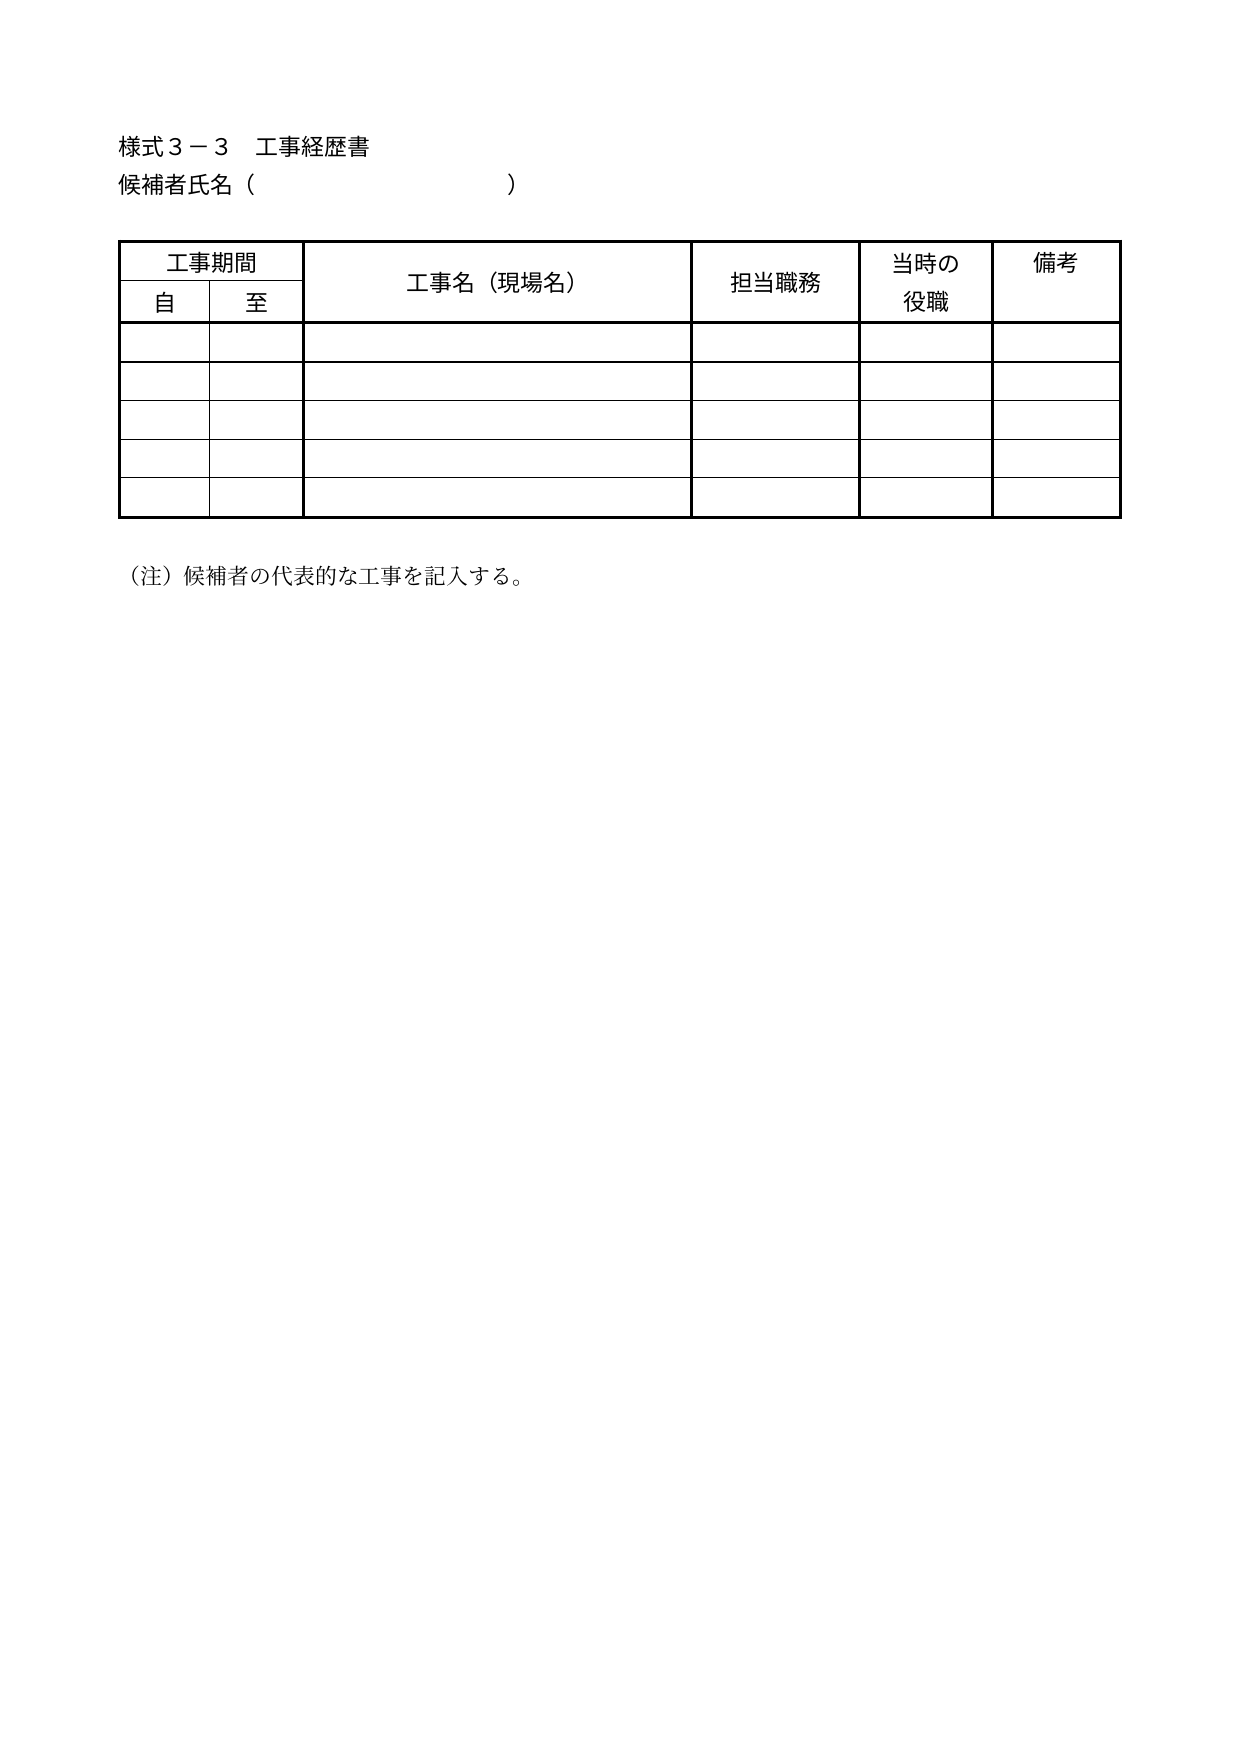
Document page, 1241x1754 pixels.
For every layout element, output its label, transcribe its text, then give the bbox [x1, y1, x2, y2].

table_cell [121, 363, 209, 400]
table_cell [994, 324, 1119, 361]
table_cell [861, 401, 991, 438]
table_cell [210, 363, 302, 400]
text 候補者氏名（ ） [118, 164, 1122, 202]
table_cell [121, 401, 209, 438]
text （注）候補者の代表的な工事を記入する。 [118, 556, 1122, 594]
table_cell [994, 440, 1119, 477]
table_cell [121, 478, 209, 516]
table_cell [994, 363, 1119, 400]
table_cell [861, 478, 991, 516]
table_cell [305, 324, 690, 361]
table_cell [305, 363, 690, 400]
table_header 担当職務 [693, 243, 858, 321]
table_cell [121, 440, 209, 477]
table_cell [210, 401, 302, 438]
table_cell [693, 324, 858, 361]
table_cell 至 [210, 281, 302, 321]
table_cell [693, 401, 858, 438]
text 様式３－３ 工事経歴書 [118, 127, 1122, 164]
table_cell [861, 363, 991, 400]
table_header 工事名（現場名） [305, 243, 690, 321]
table_header 工事期間 [121, 243, 302, 280]
table_cell [305, 478, 690, 516]
table_cell 自 [121, 281, 209, 321]
table_cell [121, 324, 209, 361]
table_cell [994, 401, 1119, 438]
table_header 当時の 役職 [861, 243, 991, 321]
table_cell [693, 363, 858, 400]
table_cell [861, 324, 991, 361]
table_header 備考 [994, 243, 1119, 321]
table_cell [305, 401, 690, 438]
table_cell [210, 478, 302, 516]
table_cell [210, 324, 302, 361]
table_cell [305, 440, 690, 477]
table_cell [994, 478, 1119, 516]
table_cell [861, 440, 991, 477]
table_cell [693, 478, 858, 516]
table_cell [210, 440, 302, 477]
table_cell [693, 440, 858, 477]
